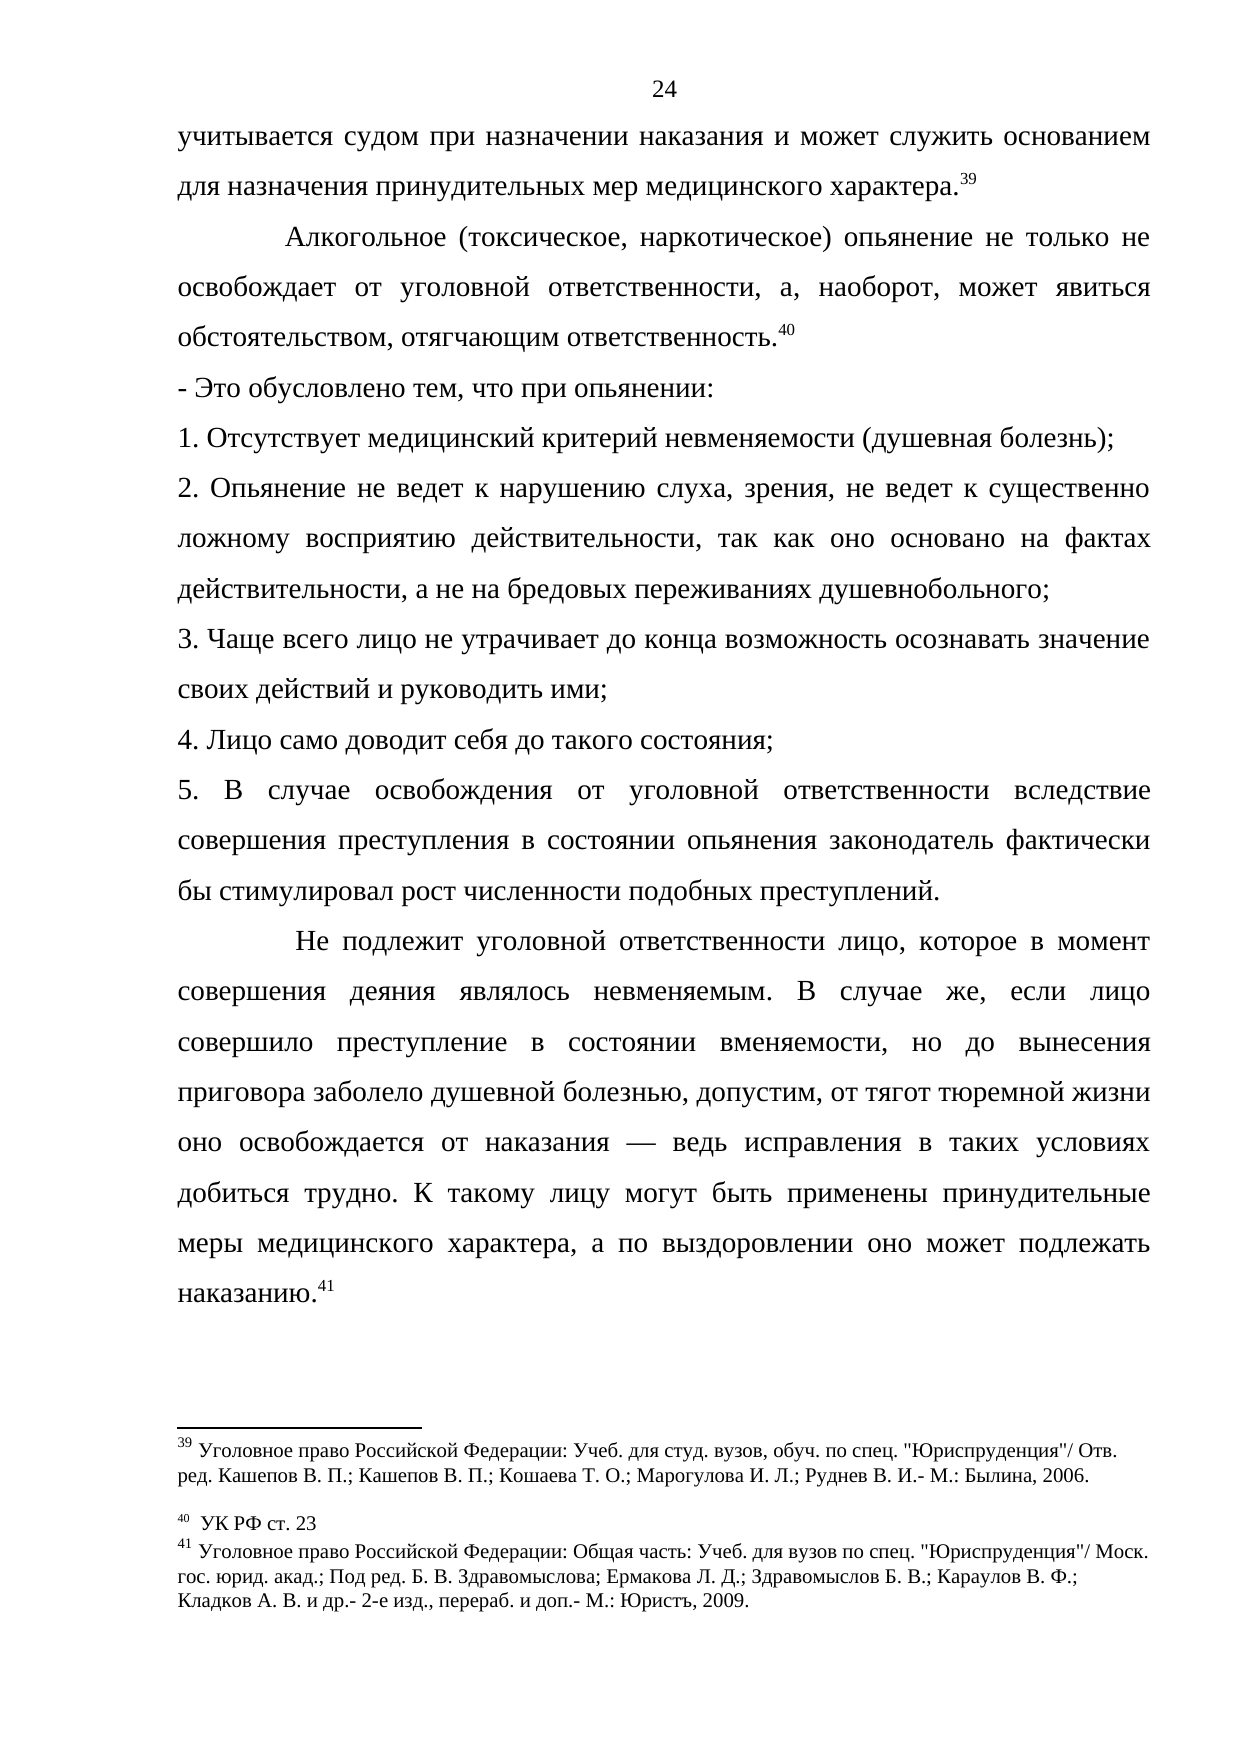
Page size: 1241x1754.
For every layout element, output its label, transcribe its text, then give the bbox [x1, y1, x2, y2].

text 2. Опьянение не ведет к нарушению слуха, зрения, не ведет к существенно ложному восприятию действительности, так как оно основано на фактах действительности, а не на бредовых переживаниях душевнобольного; [177, 470, 1152, 604]
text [177, 118, 1152, 202]
text 5. В случае освобождения от уголовной ответственности вследствие совершения преступления в состоянии опьянения законодатель фактически бы стимулировал рост численности подобных преступлений. [177, 772, 1152, 906]
text 1. Отсутствует медицинский критерий невменяемости (душевная болезнь); [177, 420, 1152, 453]
text 3. Чаще всего лицо не утрачивает до конца возможность осознавать значение своих действий и руководить ими; [177, 621, 1152, 705]
text - Это обусловлено тем, что при опьянении: [177, 370, 1152, 403]
text Не подлежит уголовной ответственности лицо, которое в момент совершения деяния являлось невменяемым. В случае же, если лицо совершило преступление в состоянии вменяемости, но до вынесения приговора заболело душевной болезнью, допустим, от тягот тюремной жизни оно освобождается от наказания — ведь исправления в таких условиях добиться трудно. К такому лицу могут быть применены принудительные меры медицинского характера, а по выздоровлении оно может подлежать наказанию. [177, 923, 1152, 1309]
text 4. Лицо само доводит себя до такого состояния; [177, 722, 1152, 755]
text Алкогольное (токсическое, наркотическое) опьянение не только не освобождает от уголовной ответственности, а, наоборот, может явиться обстоятельством, отягчающим ответственность. [177, 219, 1152, 353]
